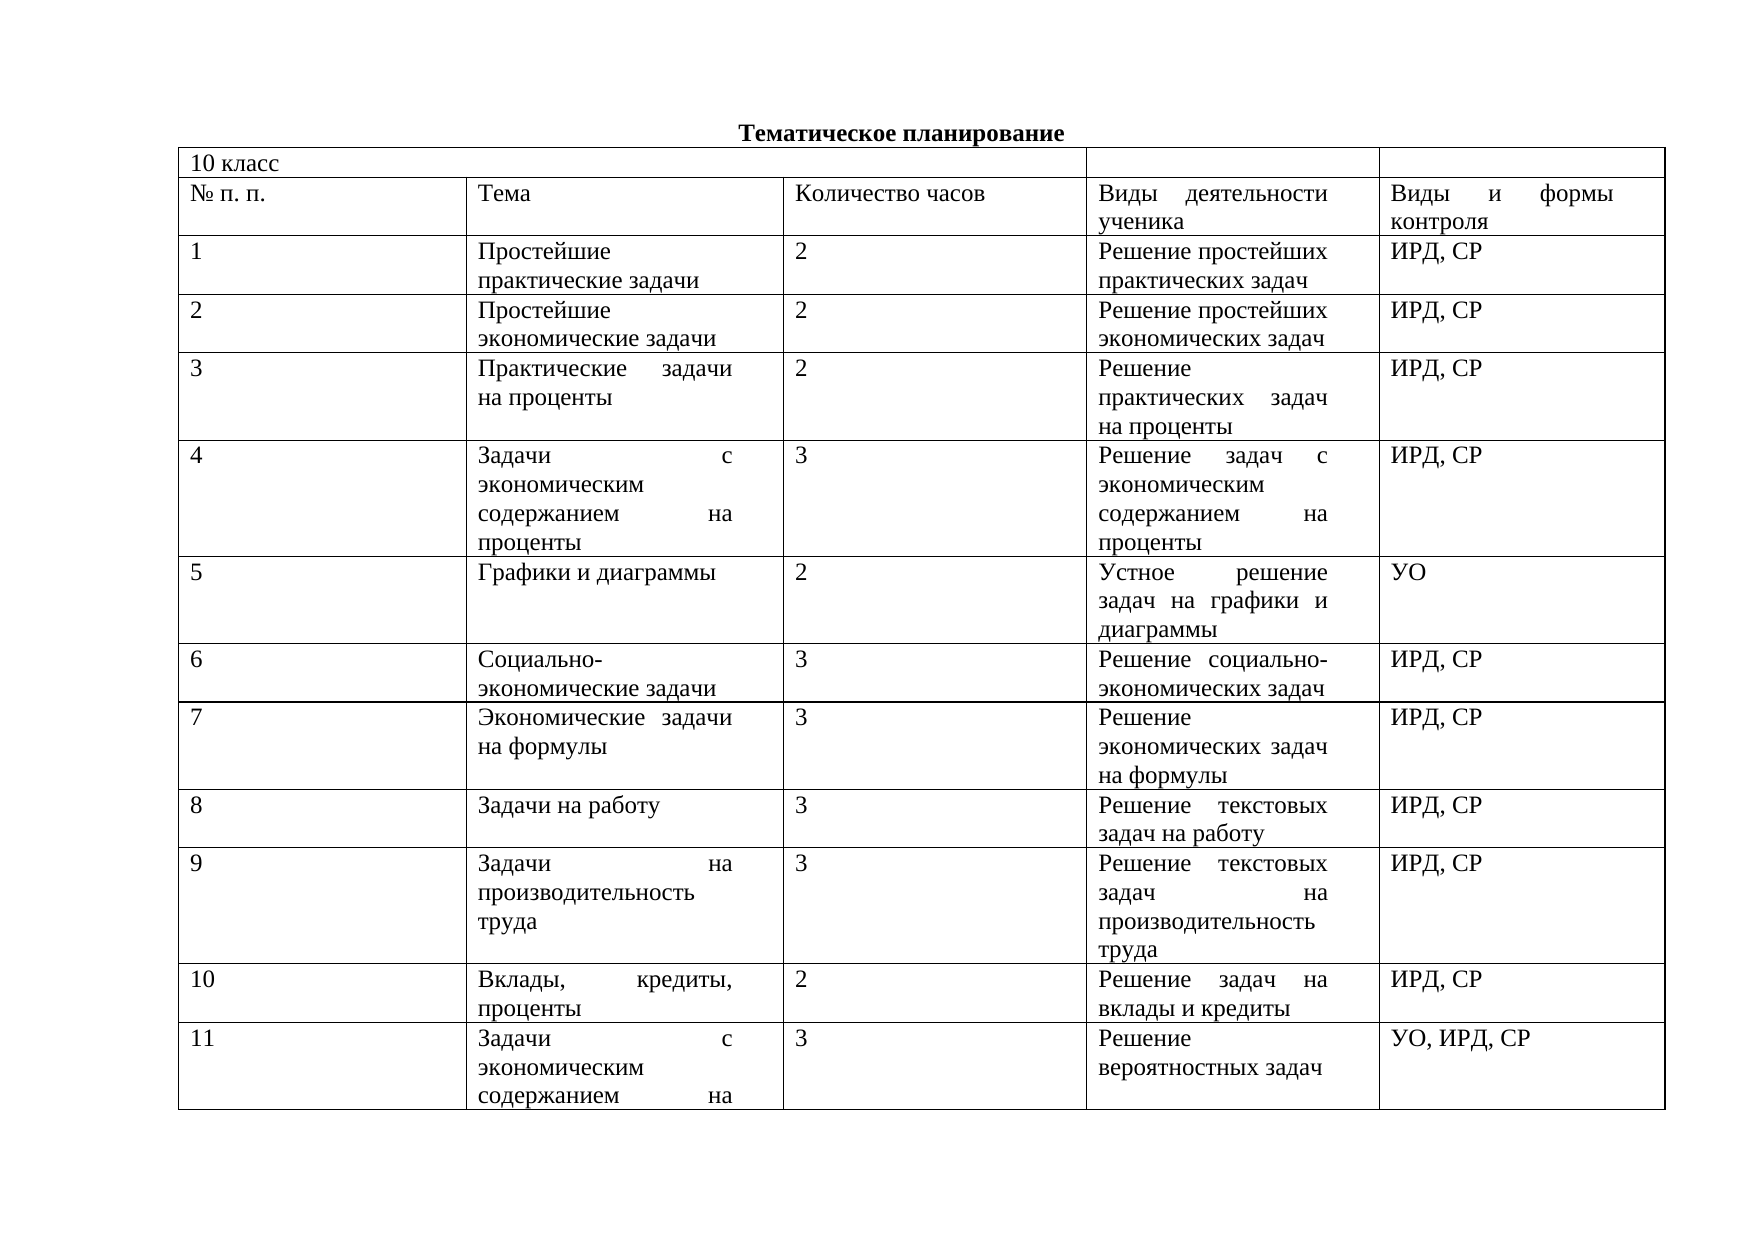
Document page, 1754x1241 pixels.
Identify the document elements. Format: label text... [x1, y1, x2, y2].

table_cell ИРД, СР [1380, 353, 1664, 439]
table_cell 9 [179, 848, 466, 963]
table_cell Решение текстовых задач на работу [1087, 790, 1379, 847]
table_cell ИРД, СР [1380, 236, 1664, 294]
table_cell Решение простейших экономических задач [1087, 295, 1379, 352]
table_cell 3 [784, 1023, 1086, 1109]
table_cell Решение социально-экономических задач [1087, 644, 1379, 701]
table_cell 3 [179, 353, 466, 439]
table_cell ИРД, СР [1380, 441, 1664, 556]
table_cell Социально-экономические задачи [467, 644, 783, 701]
table_cell 11 [179, 1023, 466, 1109]
table_cell ИРД, СР [1380, 644, 1664, 701]
table_cell 8 [179, 790, 466, 847]
table_cell 4 [179, 441, 466, 556]
text Тематическое планирование [177, 118, 1625, 147]
table_header [1087, 148, 1379, 177]
table_cell УО, ИРД, СР [1380, 1023, 1664, 1109]
table_cell Вклады, кредиты, проценты [467, 964, 783, 1022]
table_header 10 класс [179, 148, 1086, 177]
table_cell Количество часов [784, 178, 1086, 235]
table_cell Задачи на работу [467, 790, 783, 847]
table_cell 2 [179, 295, 466, 352]
table_cell 2 [784, 557, 1086, 643]
table_cell 2 [784, 353, 1086, 439]
table_cell 3 [784, 441, 1086, 556]
table_cell ИРД, СР [1380, 295, 1664, 352]
table_cell 1 [179, 236, 466, 294]
table_cell Решение практических задач на проценты [1087, 353, 1379, 439]
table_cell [1087, 1023, 1379, 1109]
table_cell 3 [784, 848, 1086, 963]
table_cell Решение задач с экономическим содержанием на проценты [1087, 441, 1379, 556]
table_cell Устное решение задач на графики и диаграммы [1087, 557, 1379, 643]
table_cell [467, 1023, 783, 1109]
table_cell ИРД, СР [1380, 848, 1664, 963]
table_cell 2 [784, 964, 1086, 1022]
table_cell Практические задачи на проценты [467, 353, 783, 439]
table_cell ИРД, СР [1380, 703, 1664, 789]
table_cell Решение экономических задач на формулы [1087, 703, 1379, 789]
table_header [1380, 148, 1664, 177]
table_cell 6 [179, 644, 466, 701]
table_cell 7 [179, 703, 466, 789]
table_cell Виды деятельности ученика [1087, 178, 1379, 235]
table_cell ИРД, СР [1380, 790, 1664, 847]
table_cell 2 [784, 236, 1086, 294]
table_cell № п. п. [179, 178, 466, 235]
table_cell Решение задач на вклады и кредиты [1087, 964, 1379, 1022]
table_cell 3 [784, 644, 1086, 701]
table_cell Простейшие практические задачи [467, 236, 783, 294]
table_cell Графики и диаграммы [467, 557, 783, 643]
table_cell Задачи с экономическим содержанием на проценты [467, 441, 783, 556]
table_cell 3 [784, 790, 1086, 847]
table_cell Экономические задачи на формулы [467, 703, 783, 789]
table_cell 5 [179, 557, 466, 643]
table_cell Тема [467, 178, 783, 235]
table_cell 10 [179, 964, 466, 1022]
table_cell Решение простейших практических задач [1087, 236, 1379, 294]
table_cell ИРД, СР [1380, 964, 1664, 1022]
table_cell Решение текстовых задач на производительность труда [1087, 848, 1379, 963]
table_cell Виды и формы контроля [1380, 178, 1664, 235]
table_cell 3 [784, 703, 1086, 789]
table_cell Задачи на производительность труда [467, 848, 783, 963]
table_cell УО [1380, 557, 1664, 643]
table_cell 2 [784, 295, 1086, 352]
table_cell Простейшие экономические задачи [467, 295, 783, 352]
